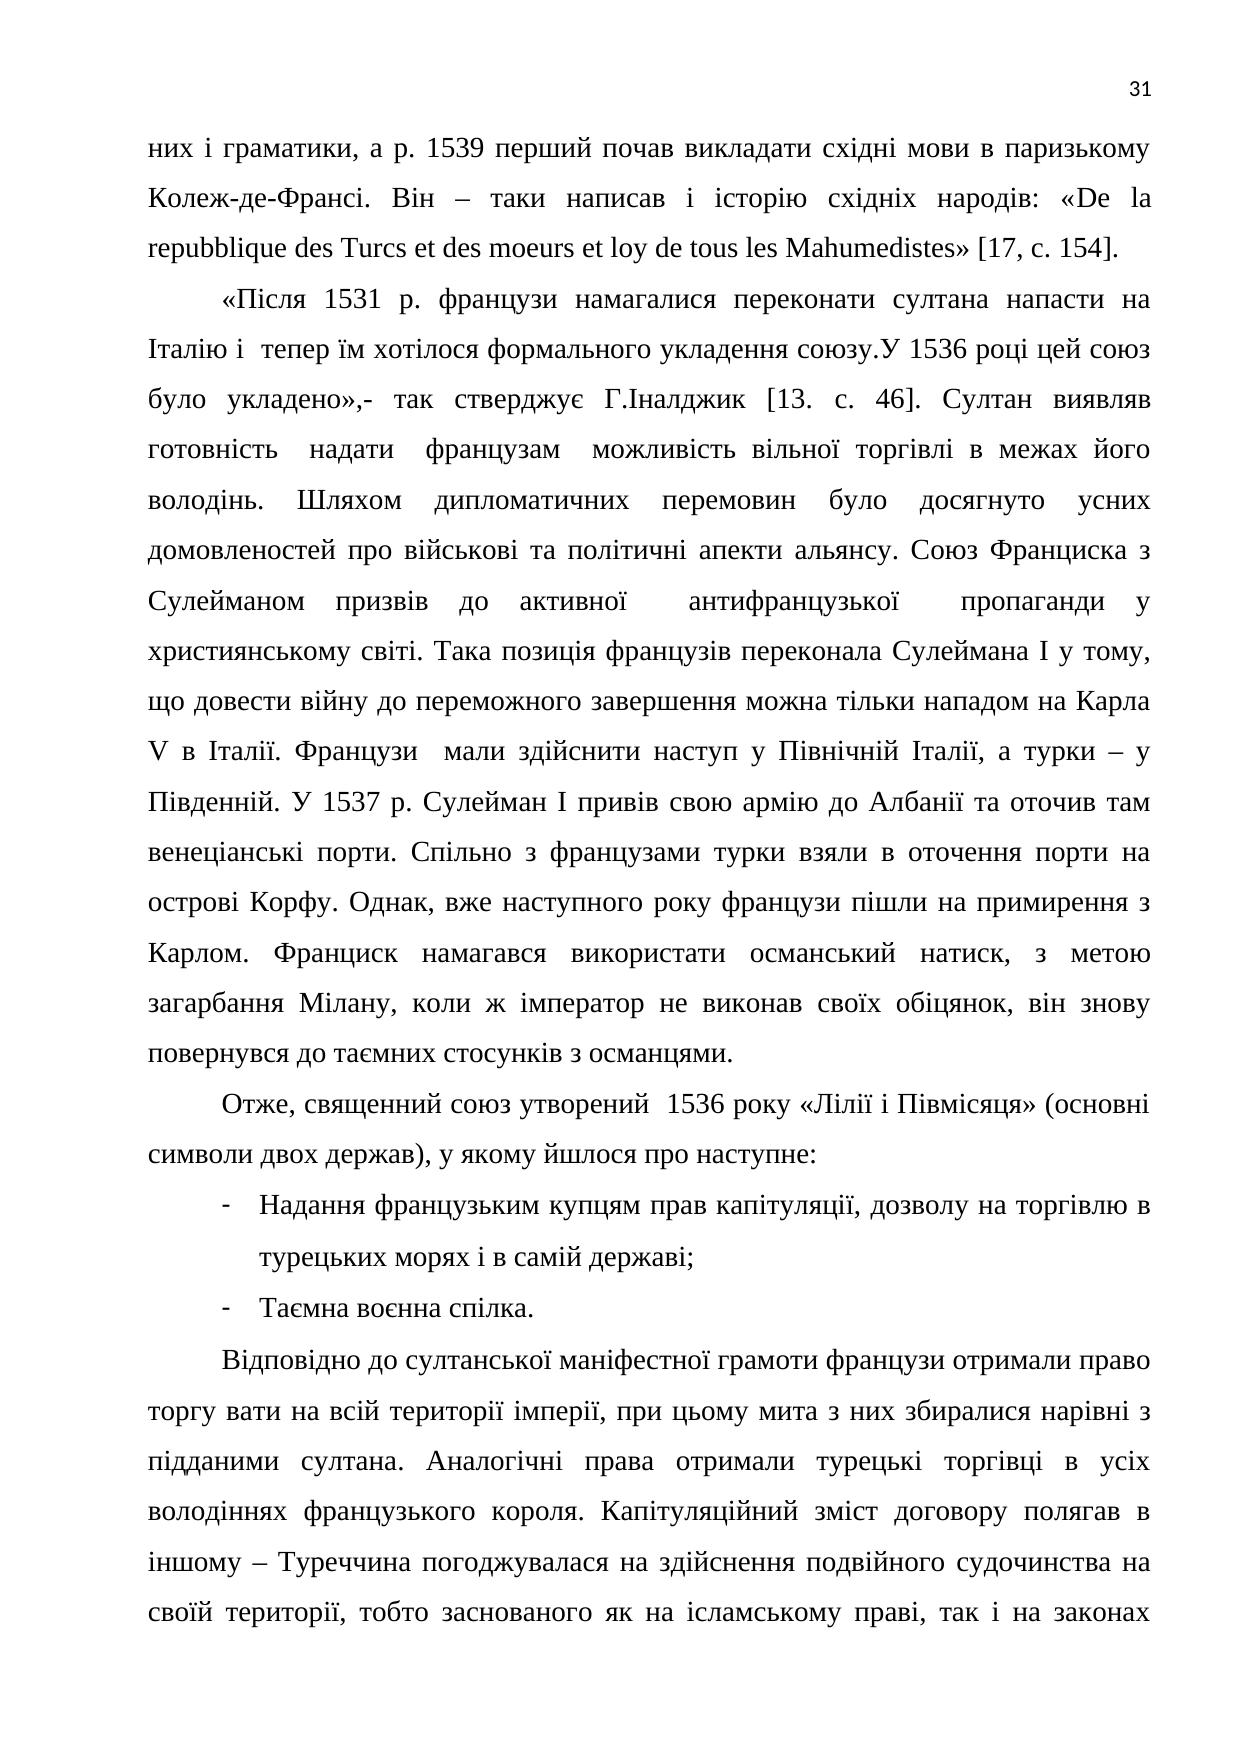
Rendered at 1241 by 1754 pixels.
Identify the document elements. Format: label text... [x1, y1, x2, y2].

text Отже, священний союз утворений 1536 року «Лілії і Півмісяця» (основні символи двох держав), у якому йшлося про наступне: [148, 1086, 1152, 1169]
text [148, 1342, 1152, 1628]
text «Після 1531 р. французи намагалися переконати султана напасти на Італію і тепер їм хотілося формального укладення союзу.У 1536 році цей союз було укладено»,- так стверджує Г.Іналджик [13. c. 46]. Султан виявляв готовність надати французам можливість вільної торгівлі в межах його володінь. Шляхом дипломатичних перемовин було досягнуто усних домовленостей про військові та політичні апекти альянсу. Союз Франциска з Сулейманом призвів до активної антифранцузької пропаганди у християнському світі. Така позиція французів переконала Сулеймана І у тому, що довести війну до переможного завершення можна тільки нападом на Карла V в Італії. Французи мали здійснити наступ у Північній Італії, а турки – у Південній. У 1537 р. Сулейман І привів свою армію до Албанії та оточив там венеціанські порти. Спільно з французами турки взяли в оточення порти на острові Корфу. Однак, вже наступного року французи пішли на примирення з Карлом. Франциск намагався використати османський натиск, з метою загарбання Мілану, коли ж імператор не виконав своїх обіцянок, він знову повернувся до таємних стосунків з османцями. [148, 281, 1152, 1069]
list Надання французьким купцям прав капітуляції, дозволу на торгівлю в турецьких морях і в самій державі; [221, 1186, 1152, 1272]
list Таємна воєнна спілка. [221, 1289, 1152, 1325]
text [148, 130, 1152, 264]
